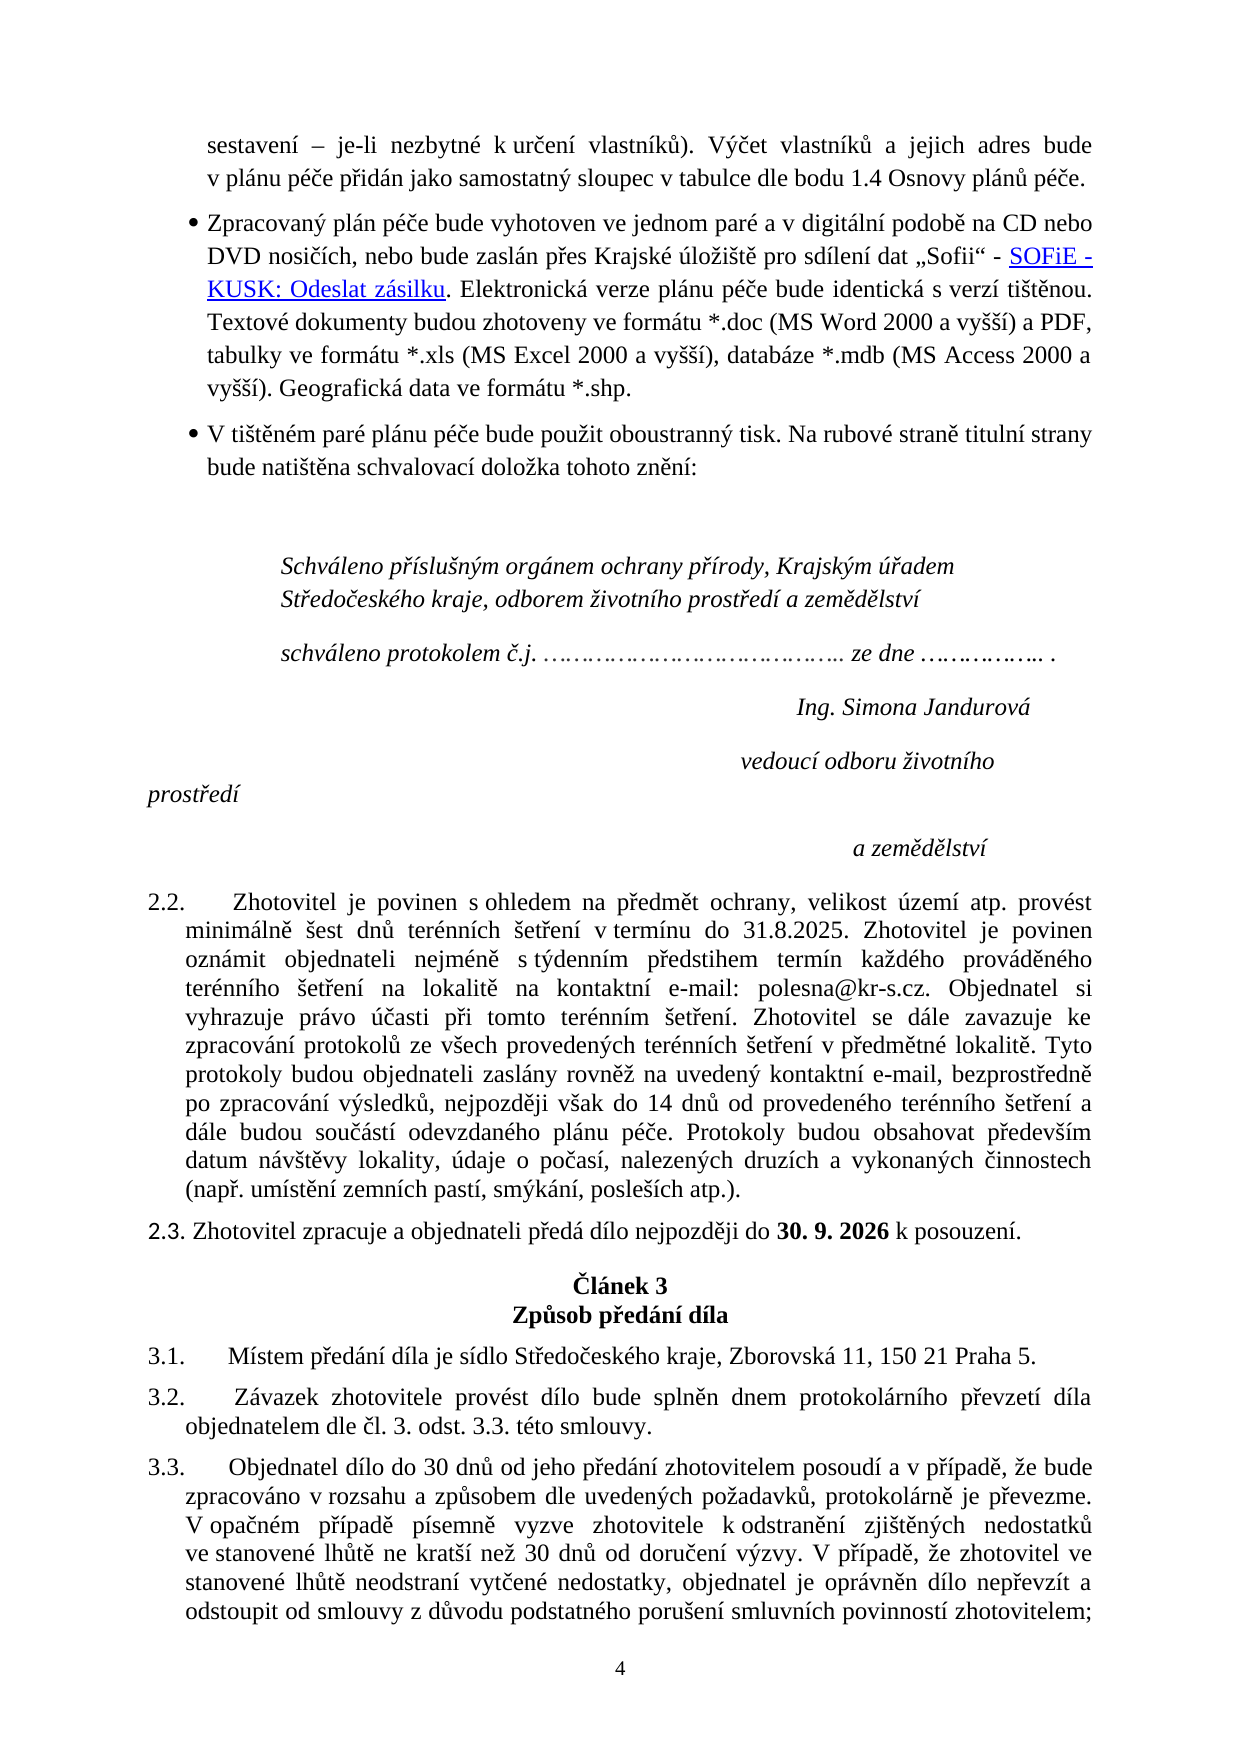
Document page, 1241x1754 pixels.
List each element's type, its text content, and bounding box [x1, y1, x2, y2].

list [189, 130, 1092, 192]
list V tištěném paré plánu péče bude použit oboustranný tisk. Na rubové straně titulní strany bude natištěna schvalovací doložka tohoto znění: [189, 419, 1092, 481]
text schváleno protokolem č.j. ………………………………….. ze dne …………….. . [281, 638, 1092, 667]
text Ing. Simona Jandurová [148, 692, 1092, 721]
list Zhotovitel je povinen s ohledem na předmět ochrany, velikost území atp. provést minimálně šest dnů terénních šetření v termínu do 31.8.2025. Zhotovitel je povinen oznámit objednateli nejméně s týdenním předstihem termín každého prováděného terénního šetření na lokalitě na kontaktní e-mail: polesna@kr-s.cz. Objednatel si vyhrazuje právo účasti při tomto terénním šetření. Zhotovitel se dále zavazuje ke zpracování protokolů ze všech provedených terénních šetření v předmětné lokalitě. Tyto protokoly budou objednateli zaslány rovněž na uvedený kontaktní e-mail, bezprostředně po zpracování výsledků, nejpozději však do 14 dnů od provedeného terénního šetření a dále budou součástí odevzdaného plánu péče. Protokoly budou obsahovat především datum návštěvy lokality, údaje o počasí, nalezených druzích a vykonaných činnostech (např. umístění zemních pastí, smýkání, posleších atp.). [148, 887, 1092, 1203]
text vedoucí odboru životního prostředí [148, 746, 1092, 808]
text Způsob předání díla [148, 1300, 1092, 1328]
text a zemědělství [148, 833, 1092, 862]
list Zpracovaný plán péče bude vyhotoven ve jednom paré a v digitální podobě na CD nebo DVD nosičích, nebo bude zaslán přes Krajské úložiště pro sdílení dat „Sofii“ - SOFiE - KUSK: Odeslat zásilku. Elektronická verze plánu péče bude identická s verzí tištěnou. Textové dokumenty budou zhotoveny ve formátu *.doc (MS Word 2000 a vyšší) a PDF, tabulky ve formátu *.xls (MS Excel 2000 a vyšší), databáze *.mdb (MS Access 2000 a vyšší). Geografická data ve formátu *.shp. [189, 208, 1092, 402]
text Článek 3 [148, 1271, 1092, 1300]
list Místem předání díla je sídlo Středočeského kraje, Zborovská 11, 150 21 Praha 5. [148, 1341, 1092, 1370]
list Závazek zhotovitele provést dílo bude splněn dnem protokolárního převzetí díla objednatelem dle čl. 3. odst. 3.3. této smlouvy. [148, 1382, 1092, 1440]
list Zhotovitel zpracuje a objednateli předá dílo nejpozději do 30. 9. 2026 k posouzení. [148, 1216, 1092, 1246]
text Schváleno příslušným orgánem ochrany přírody, Krajským úřadem Středočeského kraje, odborem životního prostředí a zemědělství [281, 551, 1092, 613]
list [148, 1452, 1092, 1625]
